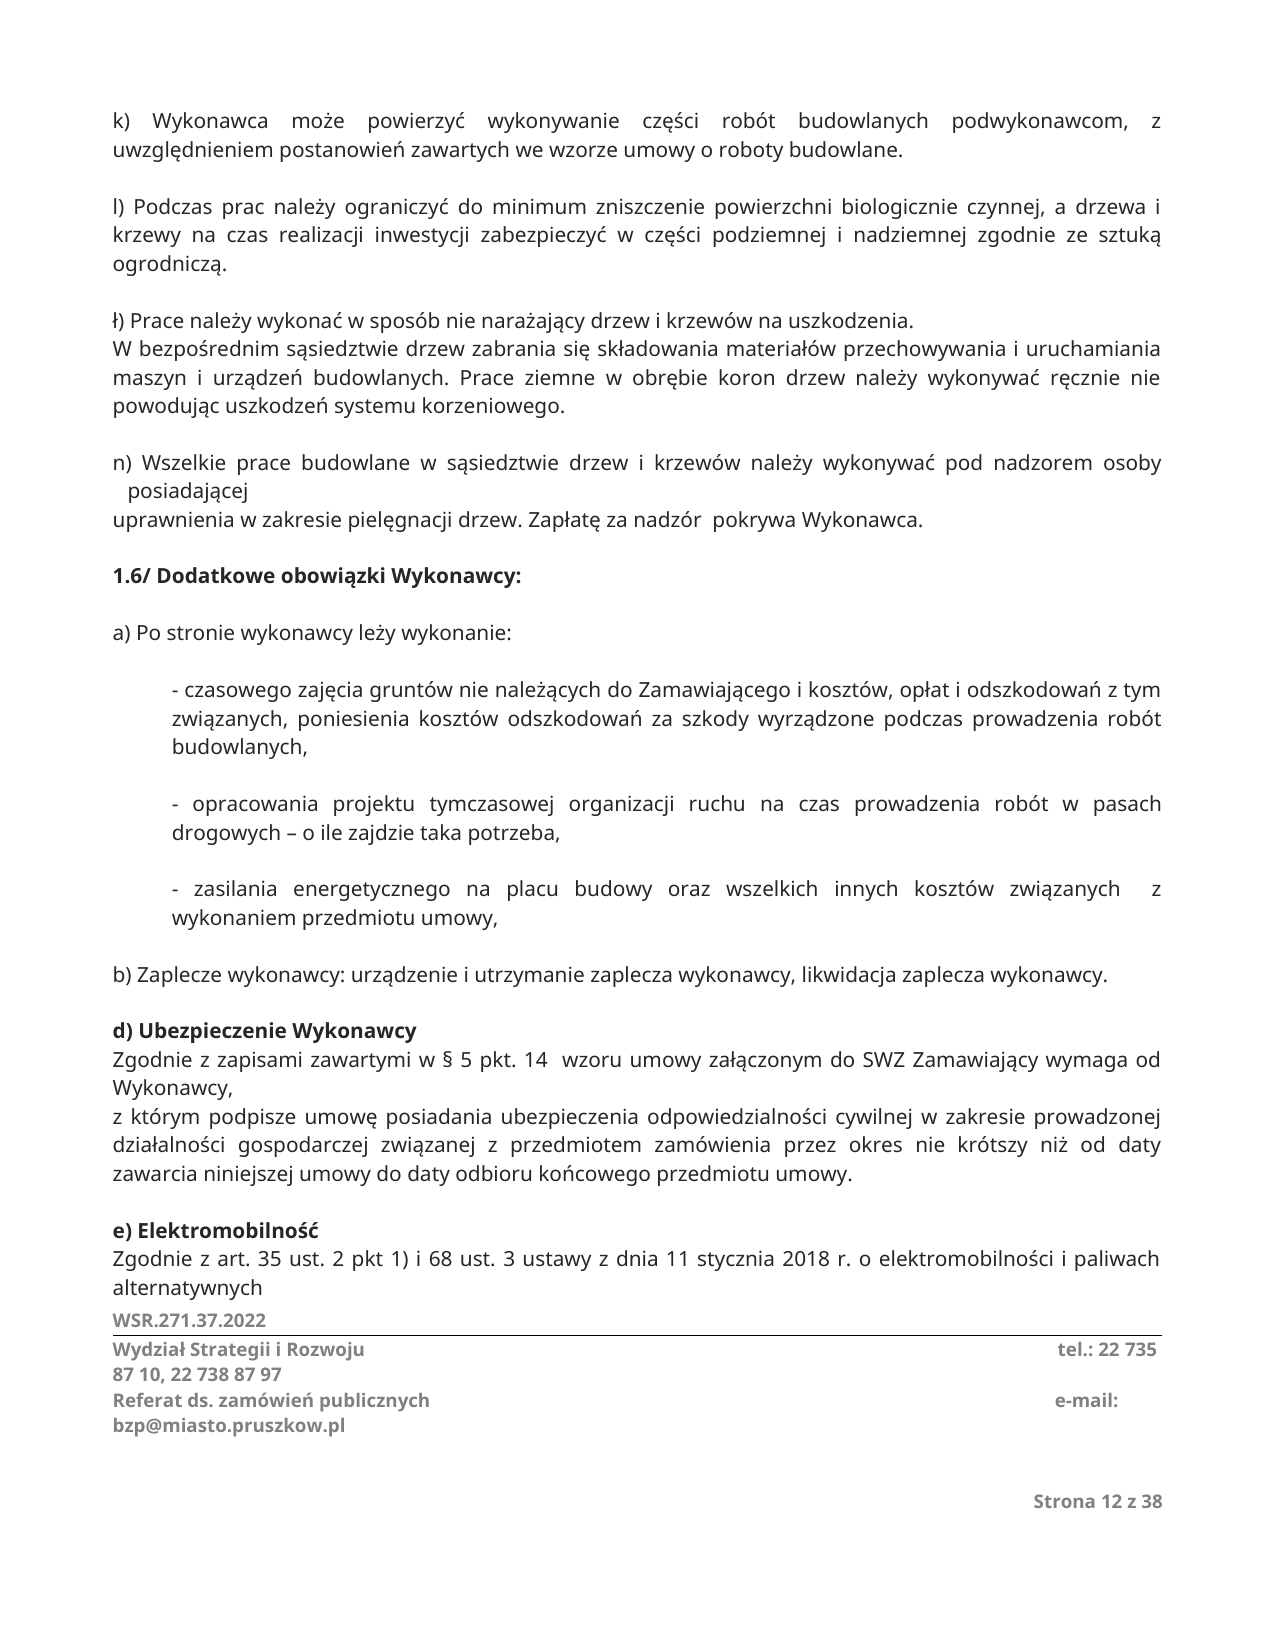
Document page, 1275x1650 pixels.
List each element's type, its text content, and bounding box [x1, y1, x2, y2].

text uprawnienia w zakresie pielęgnacji drzew. Zapłatę za nadzór pokrywa Wykonawca. [112, 505, 1162, 533]
text W bezpośrednim sąsiedztwie drzew zabrania się składowania materiałów przechowywania i uruchamiania maszyn i urządzeń budowlanych. Prace ziemne w obrębie koron drzew należy wykonywać ręcznie nie powodując uszkodzeń systemu korzeniowego. [112, 334, 1162, 419]
text - opracowania projektu tymczasowej organizacji ruchu na czas prowadzenia robót w pasach drogowych – o ile zajdzie taka potrzeba, [172, 789, 1162, 846]
text a) Po stronie wykonawcy leży wykonanie: [112, 618, 1162, 647]
text ł) Prace należy wykonać w sposób nie narażający drzew i krzewów na uszkodzenia. [112, 306, 1162, 334]
text - zasilania energetycznego na placu budowy oraz wszelkich innych kosztów związanych z wykonaniem przedmiotu umowy, [172, 874, 1162, 931]
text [112, 1244, 1162, 1301]
text - czasowego zajęcia gruntów nie należących do Zamawiającego i kosztów, opłat i odszkodowań z tym związanych, poniesienia kosztów odszkodowań za szkody wyrządzone podczas prowadzenia robót budowlanych, [172, 675, 1162, 761]
text l) Podczas prac należy ograniczyć do minimum zniszczenie powierzchni biologicznie czynnej, a drzewa i krzewy na czas realizacji inwestycji zabezpieczyć w części podziemnej i nadziemnej zgodnie ze sztuką ogrodniczą. [112, 192, 1162, 277]
text Zgodnie z zapisami zawartymi w § 5 pkt. 14 wzoru umowy załączonym do SWZ Zamawiający wymaga od Wykonawcy, z którym podpisze umowę posiadania ubezpieczenia odpowiedzialności cywilnej w zakresie prowadzonej działalności gospodarczej związanej z przedmiotem zamówienia przez okres nie krótszy niż od daty zawarcia niniejszej umowy do daty odbioru końcowego przedmiotu umowy. [112, 1045, 1162, 1187]
text n) Wszelkie prace budowlane w sąsiedztwie drzew i krzewów należy wykonywać pod nadzorem osoby posiadającej [112, 448, 1162, 505]
text e) Elektromobilność [112, 1216, 1162, 1244]
text k) Wykonawca może powierzyć wykonywanie części robót budowlanych podwykonawcom, z uwzględnieniem postanowień zawartych we wzorze umowy o roboty budowlane. [112, 107, 1162, 163]
text d) Ubezpieczenie Wykonawcy [112, 1017, 1162, 1045]
text 1.6/ Dodatkowe obowiązki Wykonawcy: [112, 562, 1162, 590]
text b) Zaplecze wykonawcy: urządzenie i utrzymanie zaplecza wykonawcy, likwidacja zaplecza wykonawcy. [112, 960, 1162, 988]
